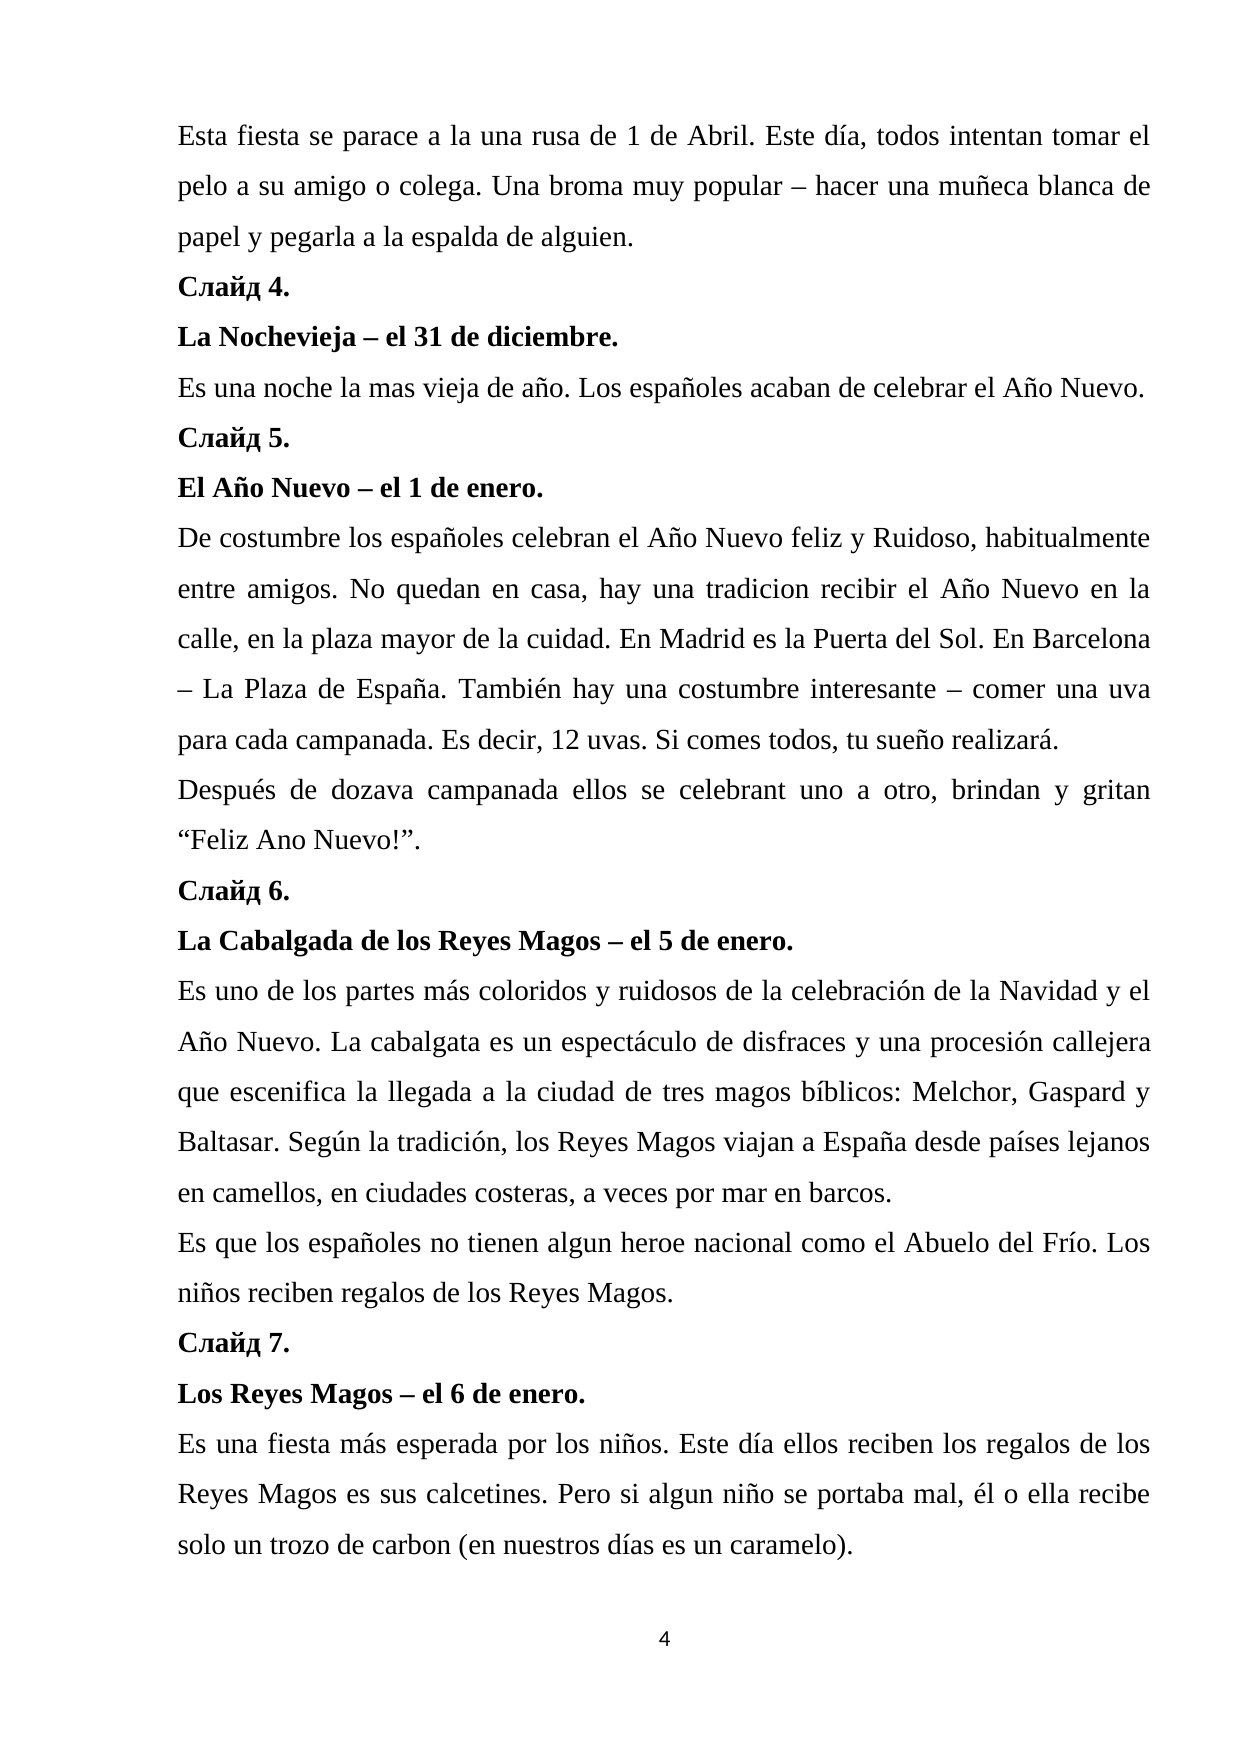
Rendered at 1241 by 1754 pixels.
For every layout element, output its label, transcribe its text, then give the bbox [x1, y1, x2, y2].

text El Año Nuevo – el 1 de enero. [177, 470, 1152, 504]
text La Nochevieja – el 31 de diciembre. [177, 319, 1152, 353]
text Es una noche la mas vieja de año. Los españoles acaban de celebrar el Año Nuevo. [177, 370, 1152, 403]
text Es uno de los partes más coloridos y ruidosos de la celebración de la Navidad y el Año Nuevo. La cabalgata es un espectáculo de disfraces y una procesión callejera que escenifica la llegada a la ciudad de tres magos bíblicos: Melchor, Gaspard y Baltasar. Según la tradición, los Reyes Magos viajan a España desde países lejanos en camellos, en ciudades costeras, a veces por mar en barcos. [177, 973, 1152, 1208]
text Esta fiesta se parace a la una rusa de 1 de Abril. Este día, todos intentan tomar el pelo a su amigo o colega. Una broma muy popular – hacer una muñeca blanca de papel y pegarla a la espalda de alguien. [177, 118, 1152, 252]
text La Cabalgada de los Reyes Magos – el 5 de enero. [177, 923, 1152, 957]
text Es una fiesta más esperada por los niños. Este día ellos reciben los regalos de los Reyes Magos es sus calcetines. Pero si algun niño se portaba mal, él o ella recibe solo un trozo de carbon (en nuestros días es un caramelo). [177, 1426, 1152, 1560]
text Слайд 5. [177, 420, 1152, 453]
text De costumbre los españoles celebran el Año Nuevo feliz y Ruidoso, habitualmente entre amigos. No quedan en casa, hay una tradicion recibir el Año Nuevo en la calle, en la plaza mayor de la cuidad. En Madrid es la Puerta del Sol. En Barcelona – La Plaza de España. También hay una costumbre interesante – comer una uva para cada campanada. Es decir, 12 uvas. Si comes todos, tu sueño realizará. [177, 521, 1152, 755]
text Слайд 6. [177, 873, 1152, 906]
text Los Reyes Magos – el 6 de enero. [177, 1376, 1152, 1409]
text Es que los españoles no tienen algun heroe nacional como el Abuelo del Frío. Los niños reciben regalos de los Reyes Magos. [177, 1225, 1152, 1309]
text Слайд 7. [177, 1326, 1152, 1359]
text Слайд 4. [177, 269, 1152, 303]
text Después de dozava campanada ellos se celebrant uno a otro, brindan y gritan “Feliz Ano Nuevo!”. [177, 772, 1152, 856]
